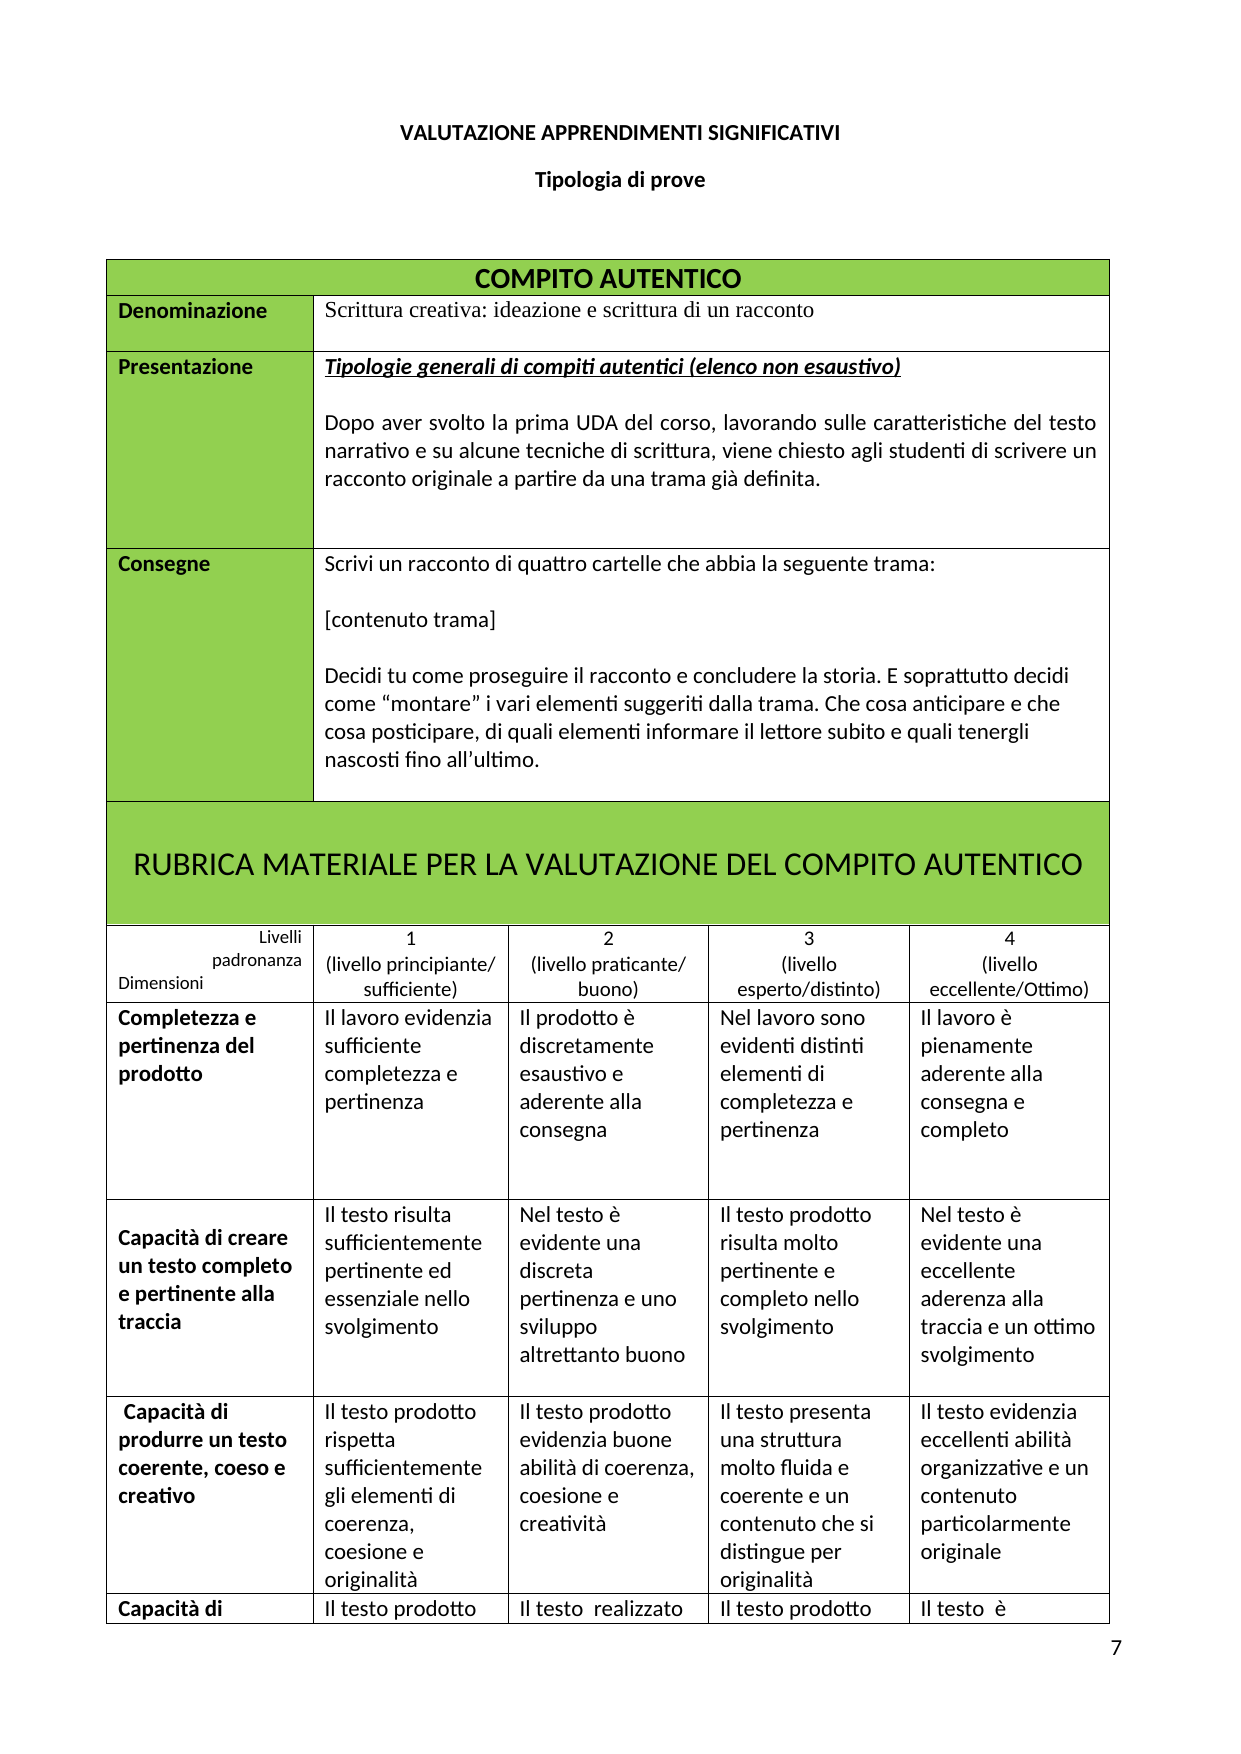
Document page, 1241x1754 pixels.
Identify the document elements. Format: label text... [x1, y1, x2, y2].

table_cell Tipologie generali di compiti autentici (elenco non esaustivo) Dopo aver svolto la prima UDA del corso, lavorando sulle caratteristiche del testo narrativo e su alcune tecniche di scrittura, viene chiesto agli studenti di scrivere un racconto originale a partire da una trama già definita. [314, 352, 1109, 548]
table_cell Il testo prodotto evidenzia buone abilità di coerenza, coesione e creatività [509, 1397, 708, 1593]
table_cell Il testo presenta una struttura molto fluida e coerente e un contenuto che si distingue per originalità [709, 1397, 909, 1593]
table_cell Capacità di creare un testo completo e pertinente alla traccia [107, 1200, 313, 1396]
table_cell Livelli padronanza Dimensioni [107, 926, 313, 1002]
table_cell Presentazione [107, 352, 313, 548]
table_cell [314, 1594, 508, 1622]
table_header COMPITO AUTENTICO [107, 260, 1109, 295]
table_cell Completezza e pertinenza del prodotto [107, 1003, 313, 1199]
table_cell Il lavoro evidenzia sufficiente completezza e pertinenza [314, 1003, 508, 1199]
table_cell 3 (livello esperto/distinto) [709, 926, 909, 1002]
table_cell Scrivi un racconto di quattro cartelle che abbia la seguente trama: [contenuto trama] Decidi tu come proseguire il racconto e concludere la storia. E soprattutto decidi come “montare” i vari elementi suggeriti dalla trama. Che cosa anticipare e che cosa posticipare, di quali elementi informare il lettore subito e quali tenergli nascosti fino all’ultimo. [314, 549, 1109, 801]
table_cell 4 (livello eccellente/Ottimo) [910, 926, 1109, 1002]
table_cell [107, 1594, 313, 1622]
table_cell Nel testo è evidente una eccellente aderenza alla traccia e un ottimo svolgimento [910, 1200, 1109, 1396]
table_cell Nel lavoro sono evidenti distinti elementi di completezza e pertinenza [709, 1003, 909, 1199]
table_cell Il prodotto è discretamente esaustivo e aderente alla consegna [509, 1003, 708, 1199]
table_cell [910, 1594, 1109, 1622]
table_cell Il testo risulta sufficientemente pertinente ed essenziale nello svolgimento [314, 1200, 508, 1396]
table_cell Il testo prodotto rispetta sufficientemente gli elementi di coerenza, coesione e originalità [314, 1397, 508, 1593]
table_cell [509, 1594, 708, 1622]
table_cell 1 (livello principiante/ sufficiente) [314, 926, 508, 1002]
table_cell Consegne [107, 549, 313, 801]
table_cell Scrittura creativa: ideazione e scrittura di un racconto [314, 296, 1109, 351]
table_cell Nel testo è evidente una discreta pertinenza e uno sviluppo altrettanto buono [509, 1200, 708, 1396]
table_cell Il testo evidenzia eccellenti abilità organizzative e un contenuto particolarmente originale [910, 1397, 1109, 1593]
table_cell RUBRICA MATERIALE PER LA VALUTAZIONE DEL COMPITO AUTENTICO [107, 802, 1109, 924]
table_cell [709, 1594, 909, 1622]
table_cell 2 (livello praticante/ buono) [509, 926, 708, 1002]
table_cell Il lavoro è pienamente aderente alla consegna e completo [910, 1003, 1109, 1199]
text Tipologia di prove [118, 165, 1122, 193]
table_cell Denominazione [107, 296, 313, 351]
table_cell Capacità di produrre un testo coerente, coeso e creativo [107, 1397, 313, 1593]
table_cell Il testo prodotto risulta molto pertinente e completo nello svolgimento [709, 1200, 909, 1396]
text VALUTAZIONE APPRENDIMENTI SIGNIFICATIVI [118, 118, 1122, 146]
